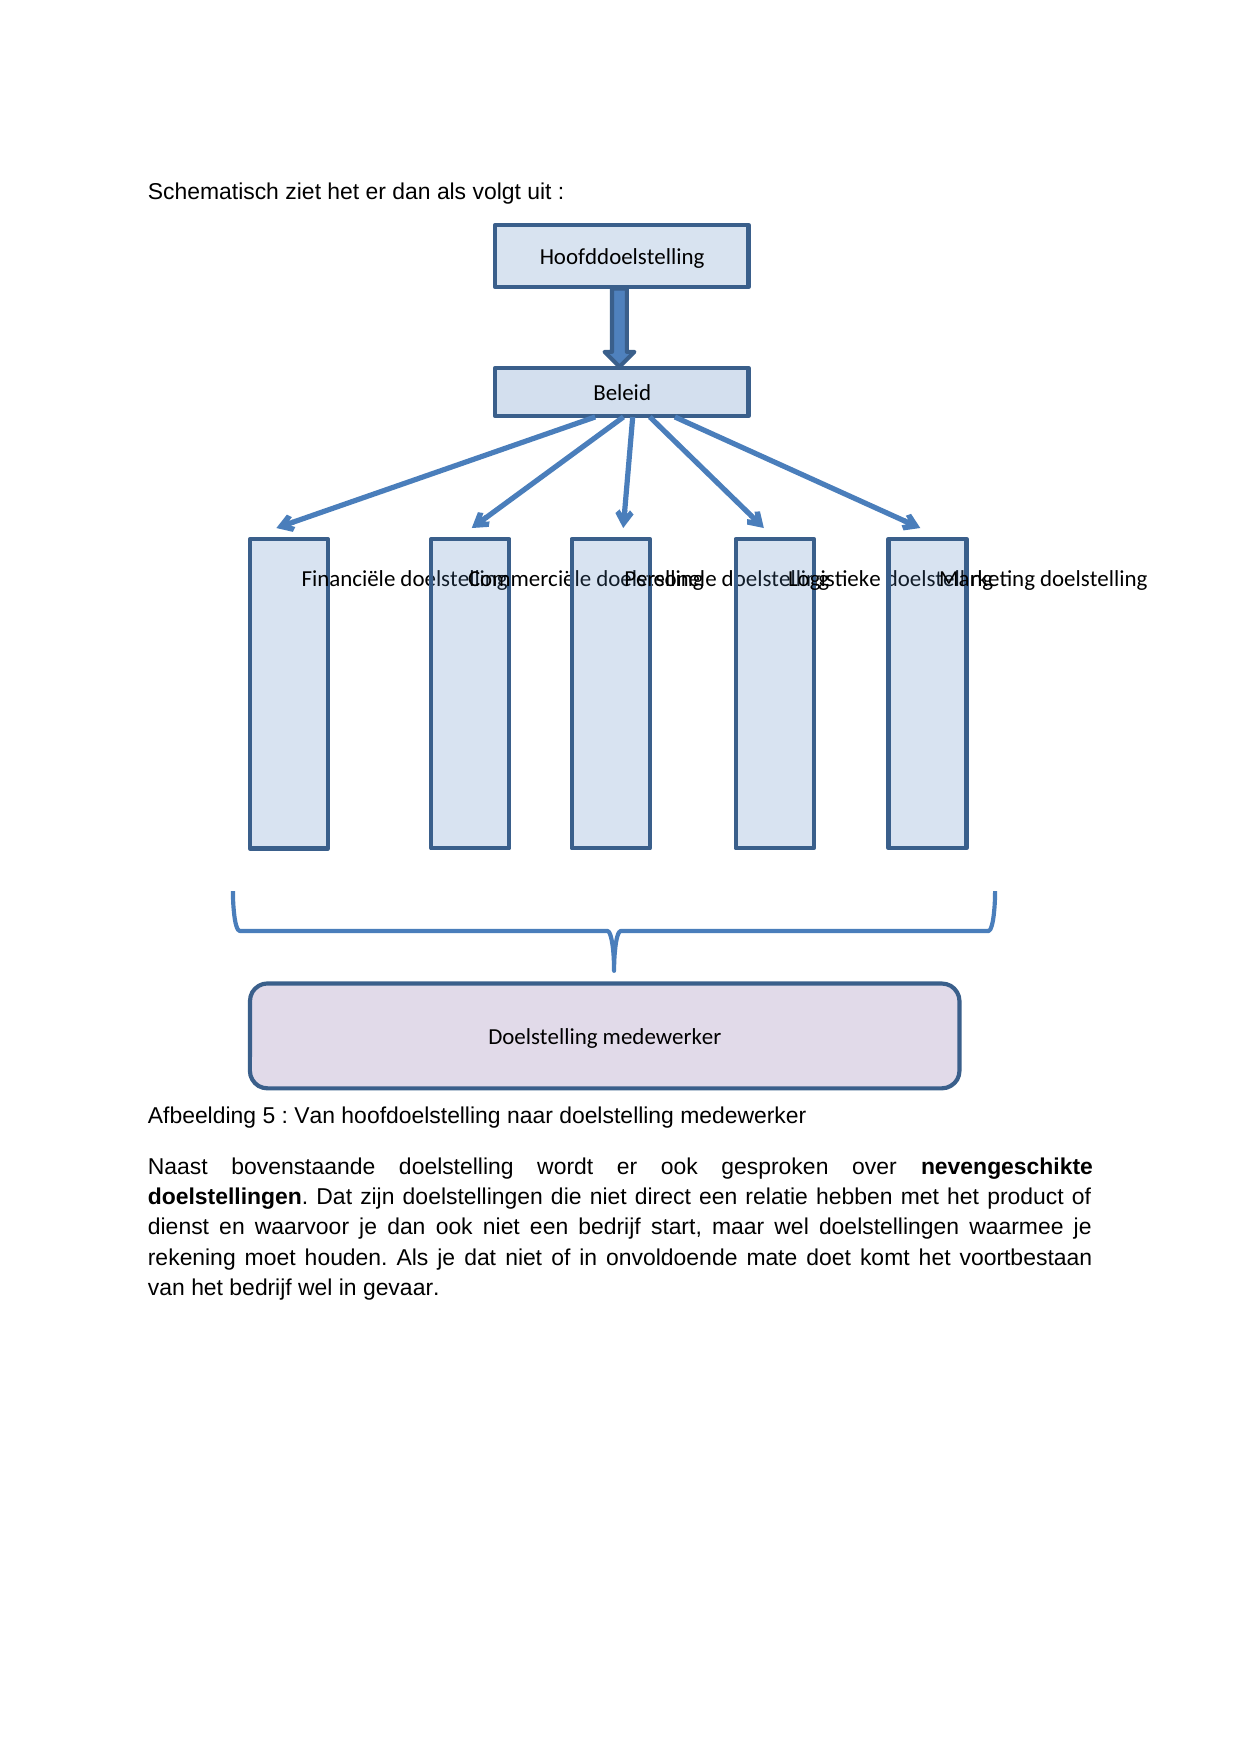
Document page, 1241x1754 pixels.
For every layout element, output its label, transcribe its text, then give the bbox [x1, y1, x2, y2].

text Schematisch ziet het er dan als volgt uit : [148, 178, 1093, 204]
text Naast bovenstaande doelstelling wordt er ook gesproken over nevengeschikte doelstellingen. Dat zijn doelstellingen die niet direct een relatie hebben met het product of dienst en waarvoor je dan ook niet een bedrijf start, maar wel doelstellingen waarmee je rekening moet houden. Als je dat niet of in onvoldoende mate doet komt het voortbestaan van het bedrijf wel in gevaar. [148, 1153, 1093, 1300]
text Afbeelding 5 : Van hoofdoelstelling naar doelstelling medewerker [148, 1102, 1093, 1128]
